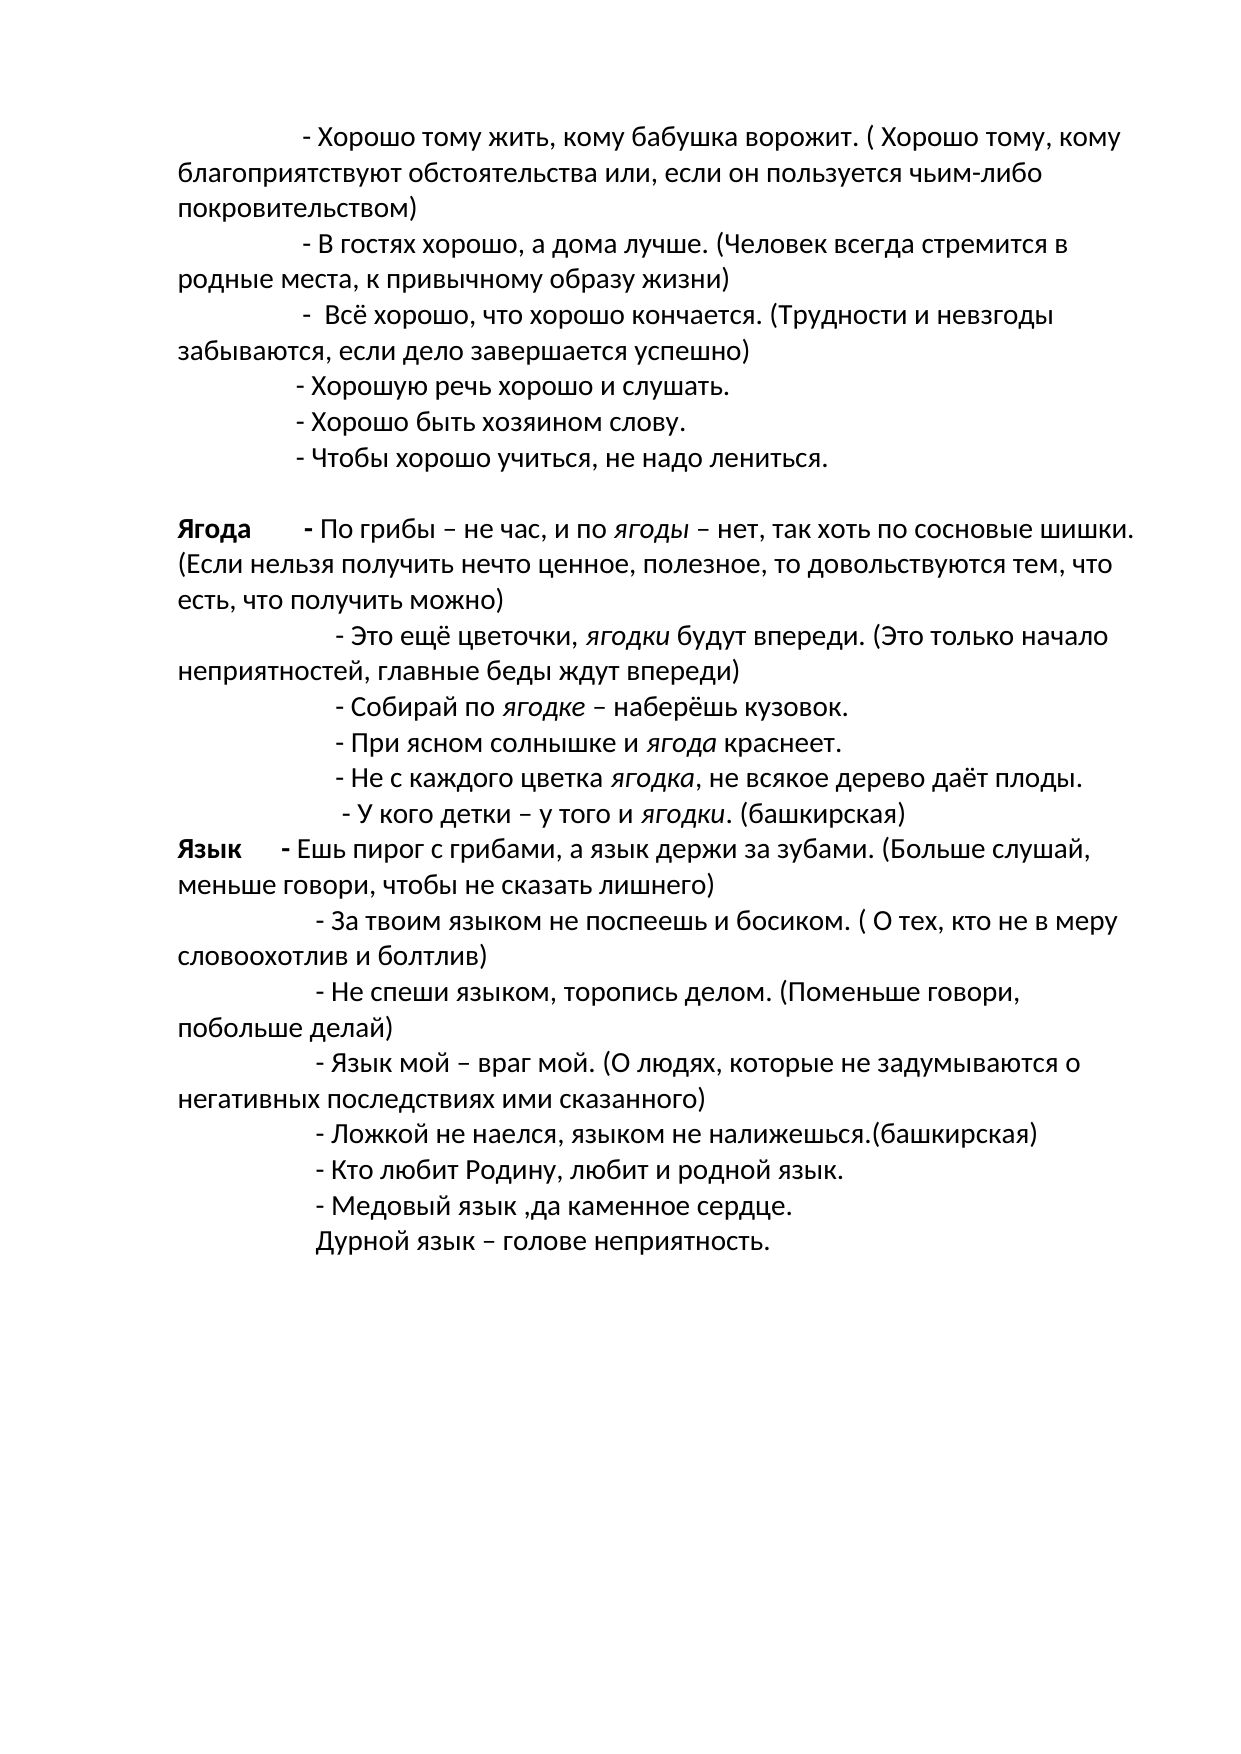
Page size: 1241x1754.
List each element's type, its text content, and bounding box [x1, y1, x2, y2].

text - Кто любит Родину, любит и родной язык. [177, 1151, 1152, 1187]
text - Хорошо быть хозяином слову. [177, 403, 1152, 439]
text - Ложкой не наелся, языком не налижешься.(башкирская) [177, 1116, 1152, 1151]
text - Язык мой – враг мой. (О людях, которые не задумываются о негативных последствиях ими сказанного) [177, 1044, 1152, 1116]
text - Это ещё цветочки, ягодки будут впереди. (Это только начало неприятностей, главные беды ждут впереди) [177, 617, 1152, 688]
text - За твоим языком не поспеешь и босиком. ( О тех, кто не в меру словоохотлив и болтлив) [177, 902, 1152, 973]
text - В гостях хорошо, а дома лучше. (Человек всегда стремится в родные места, к привычному образу жизни) [177, 225, 1152, 296]
text Ягода - По грибы – не час, и по ягоды – нет, так хоть по сосновые шишки. (Если нельзя получить нечто ценное, полезное, то довольствуются тем, что есть, что получить можно) [177, 510, 1152, 617]
text - Не с каждого цветка ягодка, не всякое дерево даёт плоды. [177, 759, 1152, 795]
text Язык - Ешь пирог с грибами, а язык держи за зубами. (Больше слушай, меньше говори, чтобы не сказать лишнего) [177, 831, 1152, 902]
text - Хорошо тому жить, кому бабушка ворожит. ( Хорошо тому, кому благоприятствуют обстоятельства или, если он пользуется чьим-либо покровительством) [177, 118, 1152, 225]
text - Собирай по ягодке – наберёшь кузовок. [177, 688, 1152, 724]
text - У кого детки – у того и ягодки. (башкирская) [177, 795, 1152, 831]
text Дурной язык – голове неприятность. [177, 1222, 1152, 1258]
text - Медовый язык ,да каменное сердце. [177, 1187, 1152, 1222]
text - Хорошую речь хорошо и слушать. [177, 367, 1152, 403]
text - Не спеши языком, торопись делом. (Поменьше говори, побольше делай) [177, 973, 1152, 1044]
text - Всё хорошо, что хорошо кончается. (Трудности и невзгоды забываются, если дело завершается успешно) [177, 296, 1152, 367]
text - Чтобы хорошо учиться, не надо лениться. [177, 439, 1152, 474]
text - При ясном солнышке и ягода краснеет. [177, 724, 1152, 759]
